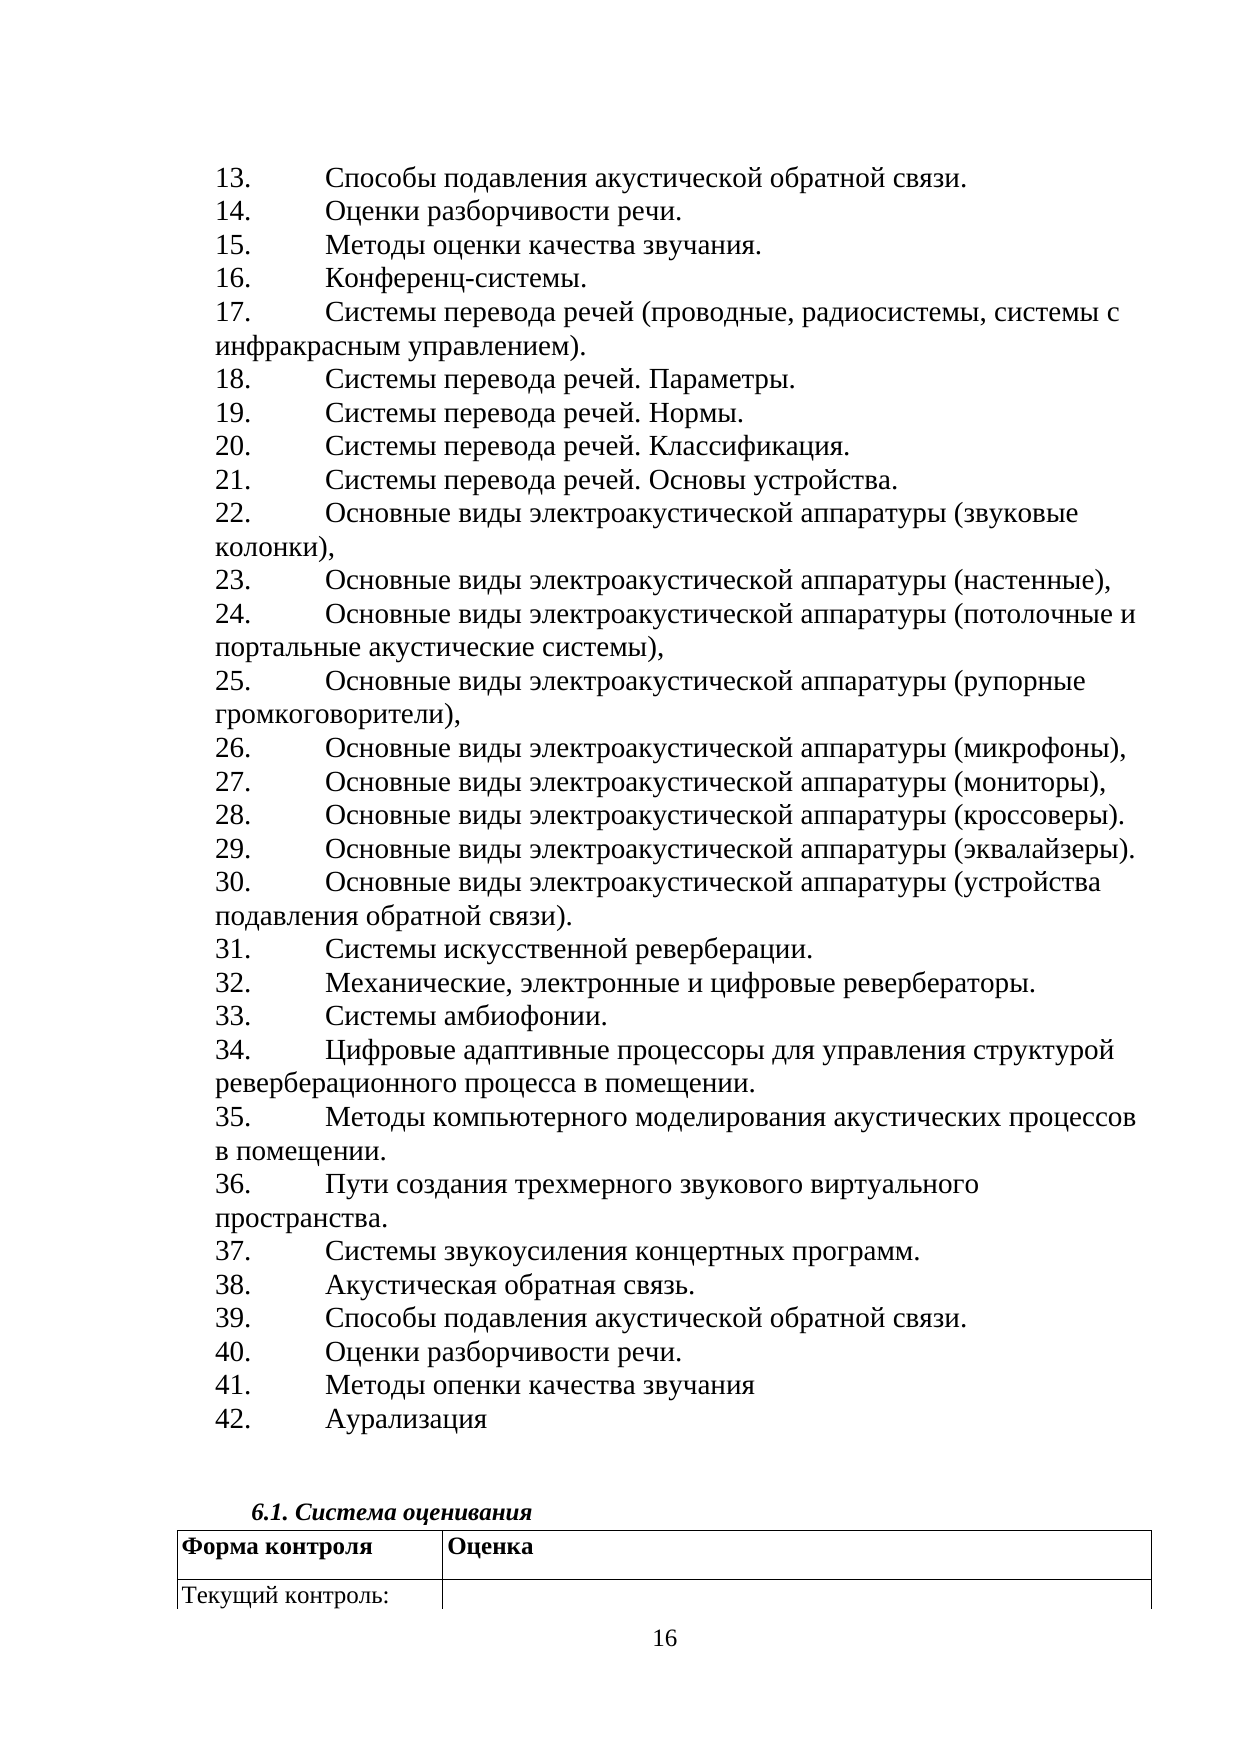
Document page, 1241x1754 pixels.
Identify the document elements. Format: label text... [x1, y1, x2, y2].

text 30. Основные виды электроакустической аппаратуры (устройства подавления обратной связи). [215, 864, 1152, 931]
text 32. Механические, электронные и цифровые ревербераторы. [215, 965, 1152, 998]
text 16. Конференц-системы. [215, 261, 1152, 294]
text 20. Системы перевода речей. Классификация. [215, 428, 1152, 462]
text 34. Цифровые адаптивные процессоры для управления структурой реверберационного процесса в помещении. [215, 1032, 1152, 1099]
text 36. Пути создания трехмерного звукового виртуального пространства. [215, 1166, 1152, 1233]
table_cell [443, 1580, 1151, 1609]
text 27. Основные виды электроакустической аппаратуры (мониторы), [215, 764, 1152, 797]
text 21. Системы перевода речей. Основы устройства. [215, 462, 1152, 495]
text 31. Системы искусственной реверберации. [215, 931, 1152, 965]
text 17. Системы перевода речей (проводные, радиосистемы, системы с инфракрасным управлением). [215, 294, 1152, 361]
text 35. Методы компьютерного моделирования акустических процессов в помещении. [215, 1099, 1152, 1166]
text 13. Способы подавления акустической обратной связи. [215, 160, 1152, 193]
text 40. Оценки разборчивости речи. [215, 1334, 1152, 1367]
text 19. Системы перевода речей. Нормы. [215, 395, 1152, 428]
text 14. Оценки разборчивости речи. [215, 193, 1152, 227]
text 28. Основные виды электроакустической аппаратуры (кроссоверы). [215, 797, 1152, 831]
text 41. Методы опенки качества звучания [215, 1367, 1152, 1401]
text 18. Системы перевода речей. Параметры. [215, 361, 1152, 395]
text 33. Системы амбиофонии. [215, 998, 1152, 1032]
text 38. Акустическая обратная связь. [215, 1267, 1152, 1300]
table_header Форма контроля [178, 1531, 442, 1579]
text 26. Основные виды электроакустической аппаратуры (микрофоны), [215, 730, 1152, 764]
text 25. Основные виды электроакустической аппаратуры (рупорные громкоговорители), [215, 663, 1152, 730]
text 22. Основные виды электроакустической аппаратуры (звуковые колонки), [215, 495, 1152, 562]
text 6.1. Система оценивания [177, 1497, 1152, 1526]
table_header Оценка [443, 1531, 1151, 1579]
table_cell Текущий контроль: [178, 1580, 442, 1609]
text 29. Основные виды электроакустической аппаратуры (эквалайзеры). [215, 831, 1152, 864]
text 23. Основные виды электроакустической аппаратуры (настенные), [215, 562, 1152, 596]
text 42. Аурализация [215, 1401, 1152, 1434]
text 24. Основные виды электроакустической аппаратуры (потолочные и портальные акустические системы), [215, 596, 1152, 663]
text 37. Системы звукоусиления концертных программ. [215, 1233, 1152, 1267]
text 15. Методы оценки качества звучания. [215, 227, 1152, 261]
text 39. Способы подавления акустической обратной связи. [215, 1300, 1152, 1334]
